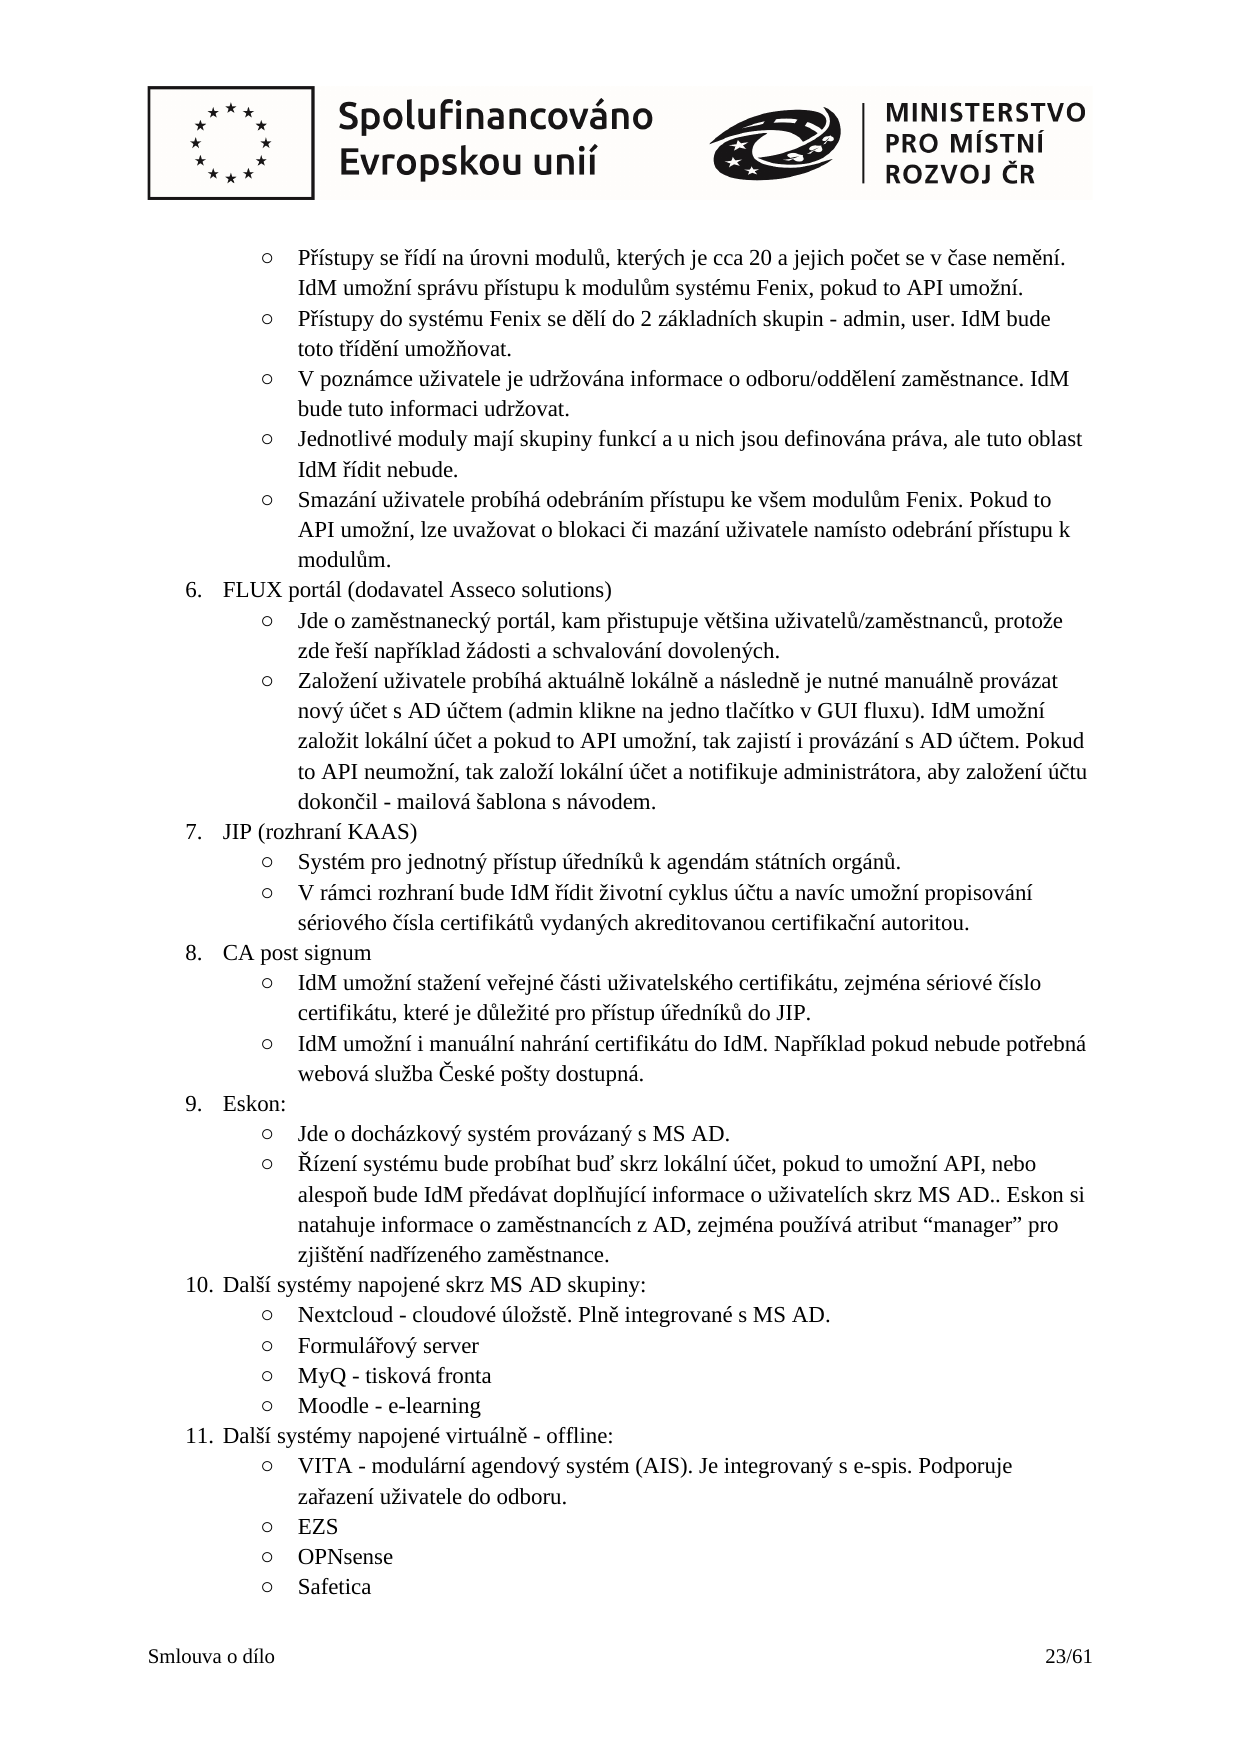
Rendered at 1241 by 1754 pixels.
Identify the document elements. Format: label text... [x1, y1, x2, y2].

list FLUX portál (dodavatel Asseco solutions) [185, 576, 1093, 603]
list Řízení systému bude probíhat buď skrz lokální účet, pokud to umožní API, nebo alespoň bude IdM předávat doplňující informace o uživatelích skrz MS AD.. Eskon si natahuje informace o zaměstnancích z AD, zejména používá atribut “manager” pro zjištění nadřízeného zaměstnance. [260, 1150, 1093, 1267]
list VITA - modulární agendový systém (AIS). Je integrovaný s e-spis. Podporuje zařazení uživatele do odboru. [260, 1452, 1093, 1509]
list Smazání uživatele probíhá odebráním přístupu ke všem modulům Fenix. Pokud to API umožní, lze uvažovat o blokaci či mazání uživatele namísto odebrání přístupu k modulům. [260, 486, 1093, 573]
list Formulářový server [260, 1332, 1093, 1358]
list Moodle - e-learning [260, 1392, 1093, 1418]
list EZS [260, 1513, 1093, 1539]
list MyQ - tisková fronta [260, 1362, 1093, 1388]
list Přístupy do systému Fenix se dělí do 2 základních skupin - admin, user. IdM bude toto třídění umožňovat. [260, 304, 1093, 361]
list IdM umožní i manuální nahrání certifikátu do IdM. Například pokud nebude potřebná webová služba České pošty dostupná. [260, 1029, 1093, 1086]
list IdM umožní stažení veřejné části uživatelského certifikátu, zejména sériové číslo certifikátu, které je důležité pro přístup úředníků do JIP. [260, 969, 1093, 1026]
list Jde o zaměstnanecký portál, kam přistupuje většina uživatelů/zaměstnanců, protože zde řeší například žádosti a schvalování dovolených. [260, 607, 1093, 663]
list Nextcloud - cloudové úložstě. Plně integrované s MS AD. [260, 1301, 1093, 1328]
list Další systémy napojené skrz MS AD skupiny: [185, 1271, 1093, 1298]
list Jednotlivé moduly mají skupiny funkcí a u nich jsou definována práva, ale tuto oblast IdM řídit nebude. [260, 425, 1093, 482]
list Systém pro jednotný přístup úředníků k agendám státních orgánů. [260, 848, 1093, 875]
list Eskon: [185, 1090, 1093, 1116]
list V rámci rozhraní bude IdM řídit životní cyklus účtu a navíc umožní propisování sériového čísla certifikátů vydaných akreditovanou certifikační autoritou. [260, 878, 1093, 935]
list Další systémy napojené virtuálně - offline: [185, 1422, 1093, 1449]
list Založení uživatele probíhá aktuálně lokálně a následně je nutné manuálně provázat nový účet s AD účtem (admin klikne na jedno tlačítko v GUI fluxu). IdM umožní založit lokální účet a pokud to API umožní, tak zajistí i provázání s AD účtem. Pokud to API neumožní, tak založí lokální účet a notifikuje administrátora, aby založení účtu dokončil - mailová šablona s návodem. [260, 667, 1093, 814]
picture [147, 86, 1093, 200]
list Jde o docházkový systém provázaný s MS AD. [260, 1120, 1093, 1147]
list OPNsense [260, 1543, 1093, 1569]
list Safetica [260, 1573, 1093, 1600]
list V poznámce uživatele je udržována informace o odboru/oddělení zaměstnance. IdM bude tuto informaci udržovat. [260, 365, 1093, 422]
list JIP (rozhraní KAAS) [185, 818, 1093, 844]
list Přístupy se řídí na úrovni modulů, kterých je cca 20 a jejich počet se v čase nemění. IdM umožní správu přístupu k modulům systému Fenix, pokud to API umožní. [260, 244, 1093, 301]
list CA post signum [185, 939, 1093, 965]
